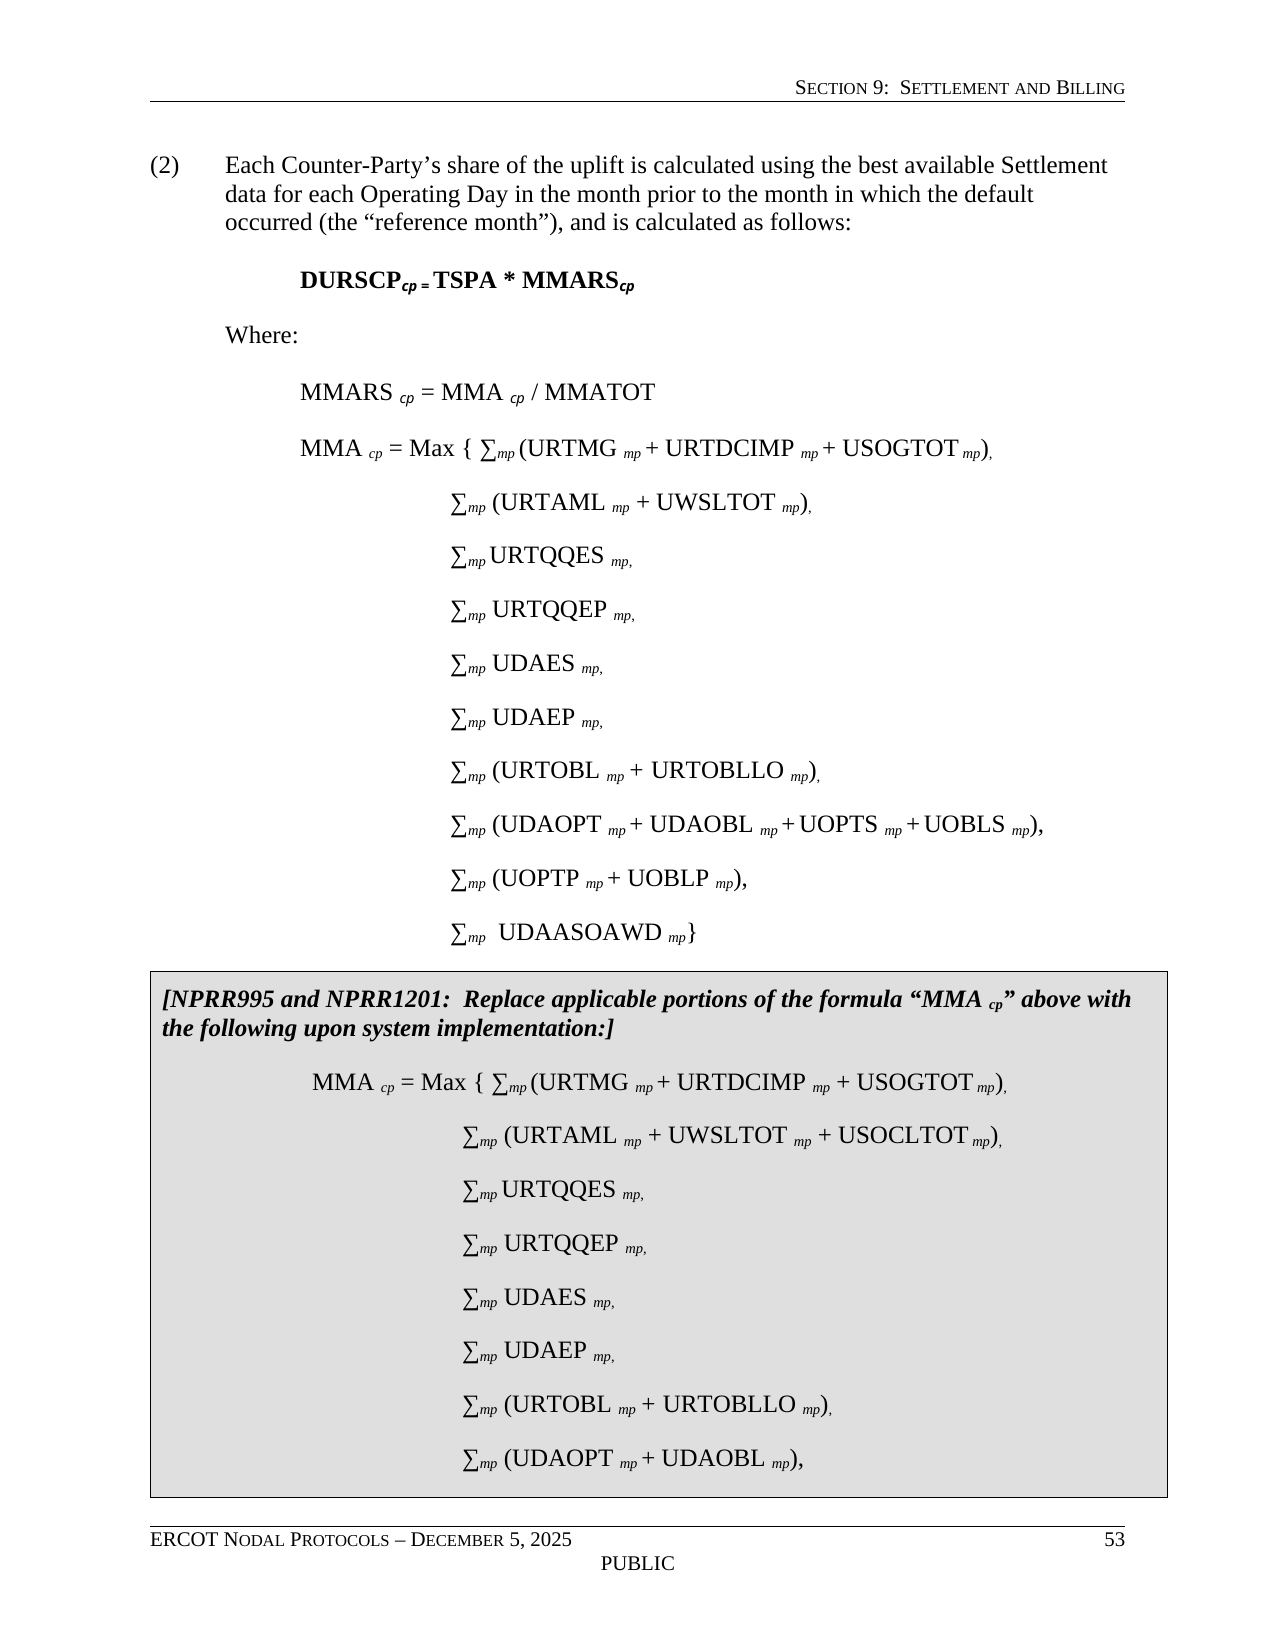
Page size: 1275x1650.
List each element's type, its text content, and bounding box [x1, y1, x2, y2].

text (2) Each Counter-Party’s share of the uplift is calculated using the best available Settlement data for each Operating Day in the month prior to the month in which the default occurred (the “reference month”), and is calculated as follows: [150, 150, 1125, 236]
text ∑mp UDAEP mp, [375, 702, 1125, 731]
text MMARS cp = MMA cp / MMATOT [300, 374, 1125, 408]
text ∑mp (UOPTP mp + UOBLP mp), [375, 863, 1125, 892]
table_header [151, 972, 1167, 1497]
text ∑mp URTQQEP mp, [375, 594, 1125, 623]
text DURSCPcp = TSPA * MMARScp [300, 261, 1125, 295]
text ∑mp URTQQES mp, [375, 541, 1125, 569]
text ∑mp (URTOBL mp + URTOBLLO mp), [375, 756, 1125, 784]
text Where: [225, 320, 1125, 349]
text ∑mp UDAES mp, [375, 648, 1125, 677]
text MMA cp = Max { ∑mp (URTMG mp + URTDCIMP mp + USOGTOT mp), [225, 433, 1125, 462]
text ∑mp (UDAOPT mp + UDAOBL mp + UOPTS mp + UOBLS mp), [375, 809, 1125, 838]
text ∑mp (URTAML mp + UWSLTOT mp), [450, 487, 1125, 516]
text ∑mp UDAASOAWD mp} [375, 917, 1125, 946]
